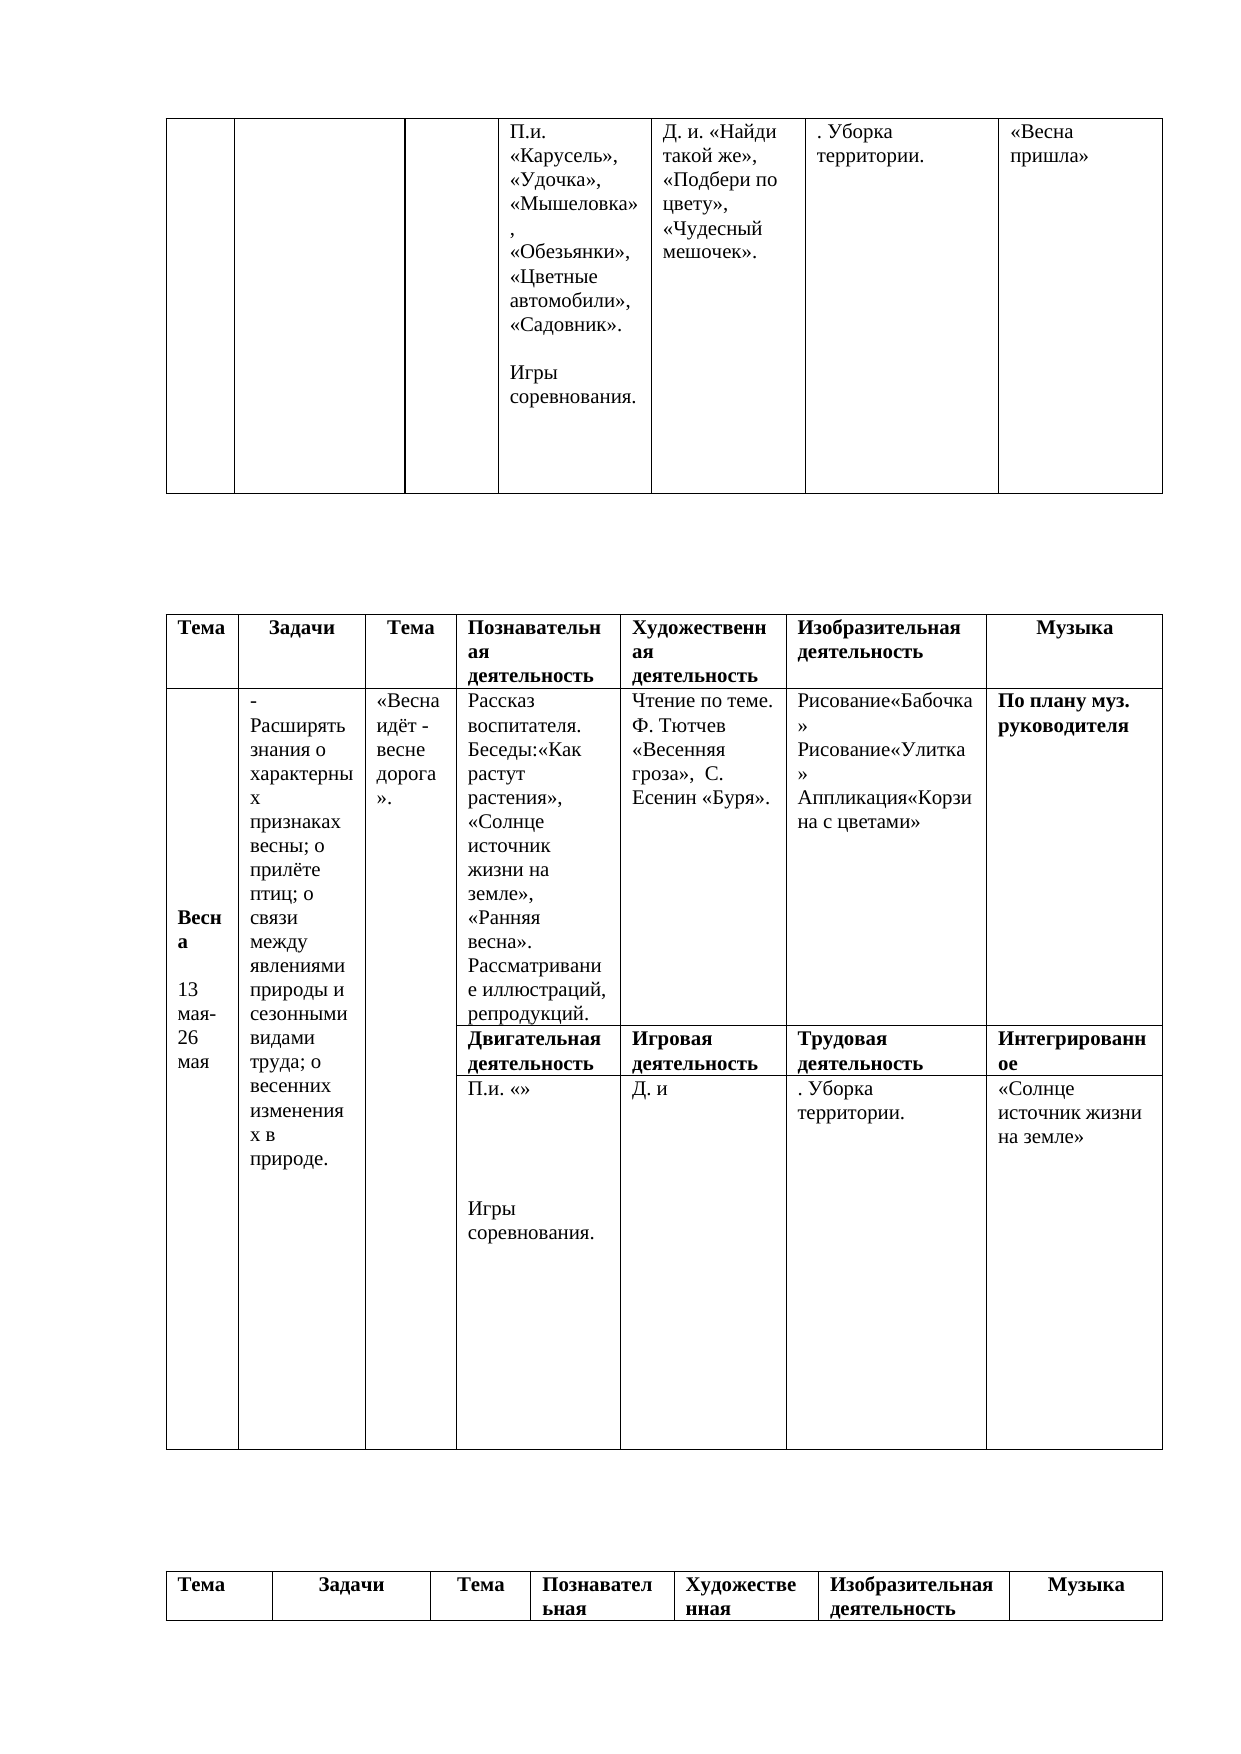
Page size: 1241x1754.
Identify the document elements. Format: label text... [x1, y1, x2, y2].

table_cell . Уборка территории. [787, 1076, 986, 1449]
table_header Изобразительная деятельность [787, 615, 986, 687]
table_header Тема [167, 1572, 272, 1620]
table_cell Д. и [621, 1076, 786, 1449]
table_cell Двигательная деятельность [457, 1026, 620, 1074]
table_cell Весна 13 мая- 26 мая [167, 689, 238, 1449]
table_header Тема [366, 615, 456, 687]
table_cell По плану муз. руководителя [987, 689, 1162, 1025]
table_header Тема [431, 1572, 530, 1620]
table_header Художественная деятельность [621, 615, 786, 687]
table_cell Интегрированное [987, 1026, 1162, 1074]
table_cell . Уборка территории. [806, 119, 998, 493]
table_header Тема [167, 615, 238, 687]
table_header Задачи [273, 1572, 430, 1620]
table_cell П.и. «Карусель», «Удочка», «Мышеловка», «Обезьянки», «Цветные автомобили», «Садовник». Игры соревнования. [499, 119, 651, 493]
table_cell Игровая деятельность [621, 1026, 786, 1074]
table_cell П.и. «» Игры соревнования. [457, 1076, 620, 1449]
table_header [675, 1572, 818, 1620]
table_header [819, 1572, 1009, 1620]
table_cell Д. и. «Найди такой же», «Подбери по цвету», «Чудесный мешочек». [652, 119, 805, 493]
table_header Музыка [987, 615, 1162, 687]
table_cell Рисование«Бабочка» Рисование«Улитка» Аппликация«Корзина с цветами» [787, 689, 986, 1025]
table_cell «Весна идёт -весне дорога». [366, 689, 456, 1449]
table_cell «Солнце источник жизни на земле» [987, 1076, 1162, 1449]
table_header Задачи [239, 615, 365, 687]
table_cell Трудовая деятельность [787, 1026, 986, 1074]
table_header Познавательная деятельность [457, 615, 620, 687]
table_header Музыка [1010, 1572, 1162, 1620]
table_cell Чтение по теме. Ф. Тютчев «Весенняя гроза», С. Есенин «Буря». [621, 689, 786, 1025]
table_cell «Весна пришла» [999, 119, 1162, 493]
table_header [531, 1572, 674, 1620]
table_cell Рассказ воспитателя. Беседы:«Как растут растения», «Солнце источник жизни на земле», «Ранняя весна». Рассматривание иллюстраций, репродукций. [457, 689, 620, 1025]
table_cell - Расширять знания о характерных признаках весны; о прилёте птиц; о связи между явлениями природы и сезонными видами труда; о весенних изменениях в природе. [239, 689, 365, 1449]
